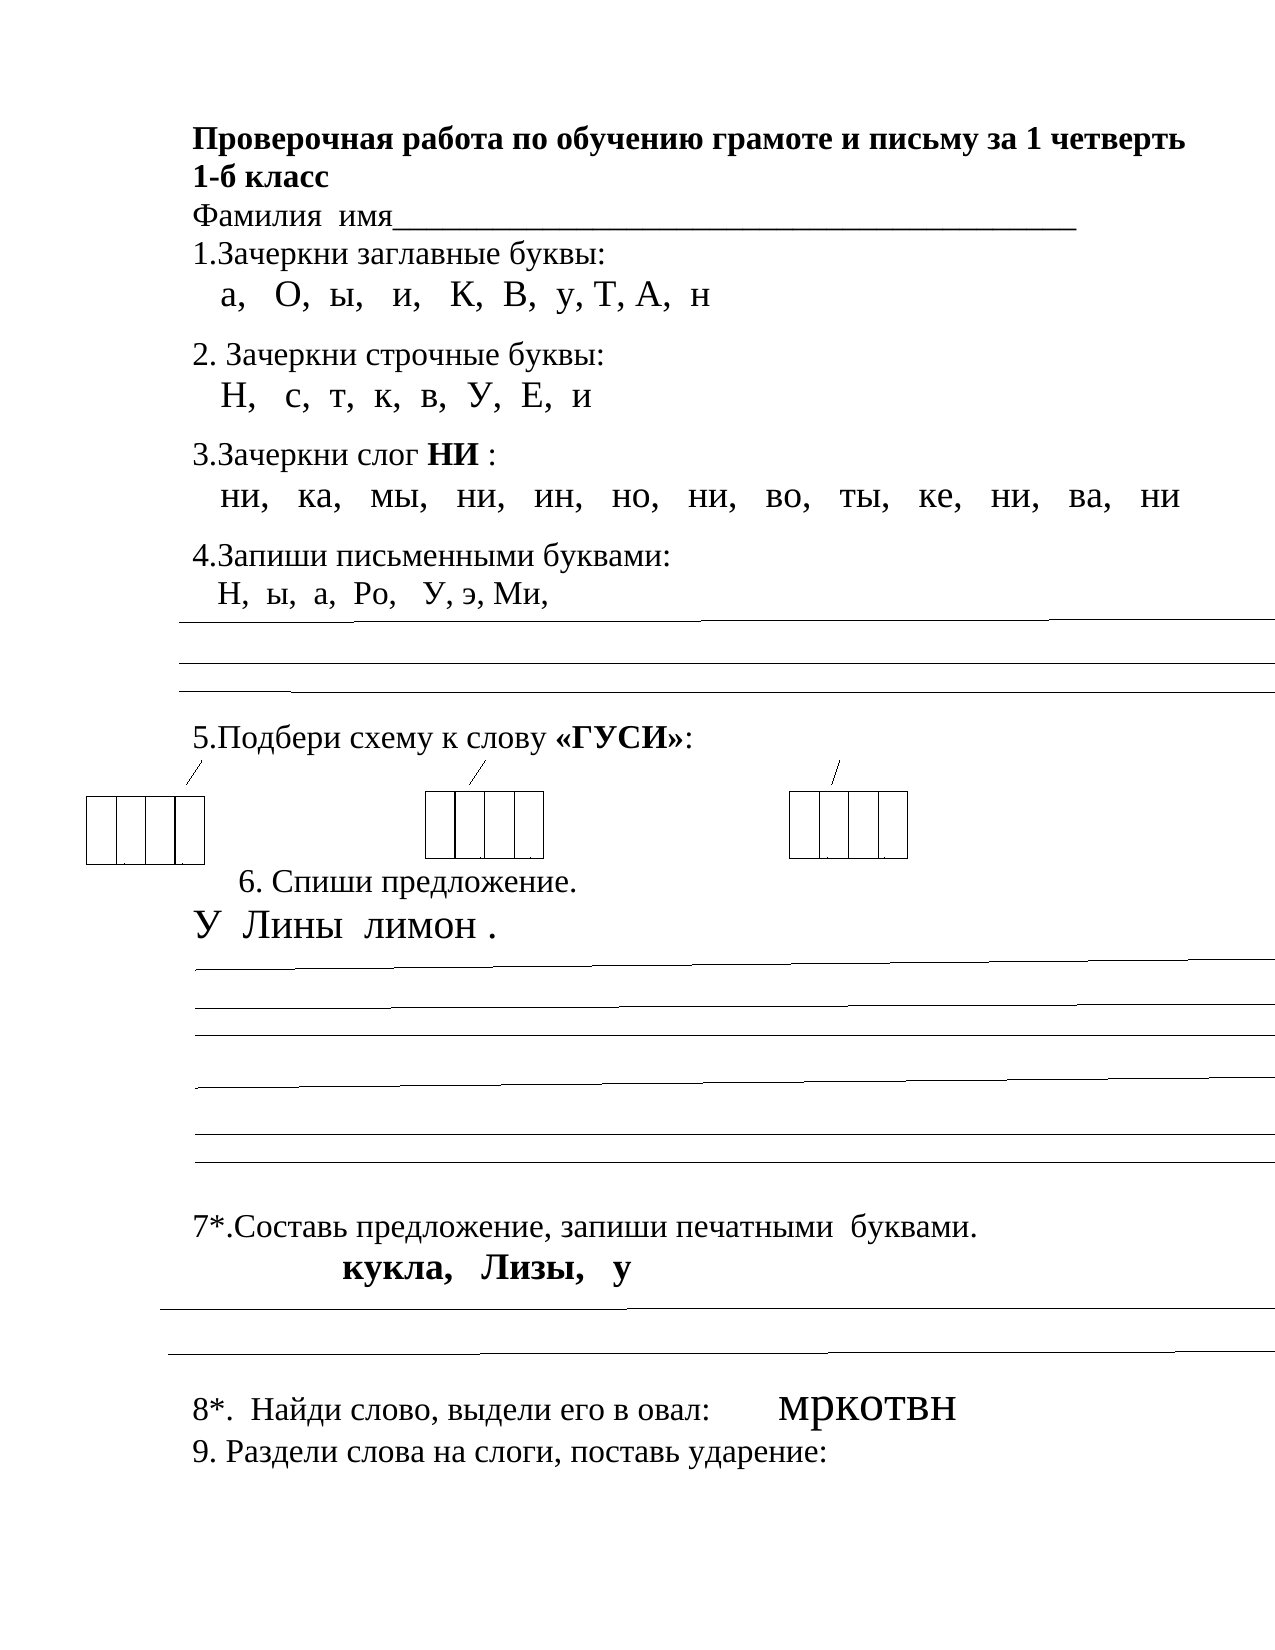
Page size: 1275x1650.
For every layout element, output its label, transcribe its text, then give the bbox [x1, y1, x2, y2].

text Проверочная работа по обучению грамоте и письму за 1 четверть 1-б класс [192, 118, 1216, 195]
table_header [426, 792, 454, 858]
table_header [790, 792, 819, 857]
table_header [485, 792, 514, 858]
text 9. Раздели слова на слоги, поставь ударение: [192, 1431, 1216, 1469]
text 7*.Составь предложение, запиши печатными буквами. [192, 1206, 1216, 1244]
text Фамилия имя_________________________________________ [192, 195, 1216, 233]
text У Лины лимон . [192, 899, 1216, 947]
text 3.Зачеркни слог НИ : [192, 434, 1216, 473]
table_header [456, 792, 484, 858]
text 1.Зачеркни заглавные буквы: [192, 233, 1216, 271]
text 5.Подбери схему к слову «ГУСИ»: [192, 717, 1216, 755]
table_header [117, 797, 145, 864]
table_header [849, 792, 878, 857]
table_header [146, 797, 174, 864]
text ни, ка, мы, ни, ин, но, ни, во, ты, ке, ни, ва, ни [192, 473, 1216, 516]
text 6. Спиши предложение. [192, 861, 1216, 899]
table_header [176, 797, 204, 864]
text а, О, ы, и, К, В, у, Т, А, н [192, 271, 1216, 314]
text 2. Зачеркни строчные буквы: [192, 334, 1216, 372]
text Н, ы, а, Ро, У, э, Ми, [192, 573, 1216, 612]
table_header [87, 797, 116, 864]
table_header [820, 792, 848, 857]
text 4.Запиши письменными буквами: [192, 535, 1216, 573]
table_header [515, 792, 543, 858]
text Н, с, т, к, в, У, Е, и [192, 372, 1216, 415]
text 8*. Найди слово, выдели его в овал: мркотвн [192, 1373, 1216, 1431]
table_header [879, 792, 907, 857]
text кукла, Лизы, у [192, 1244, 1216, 1287]
